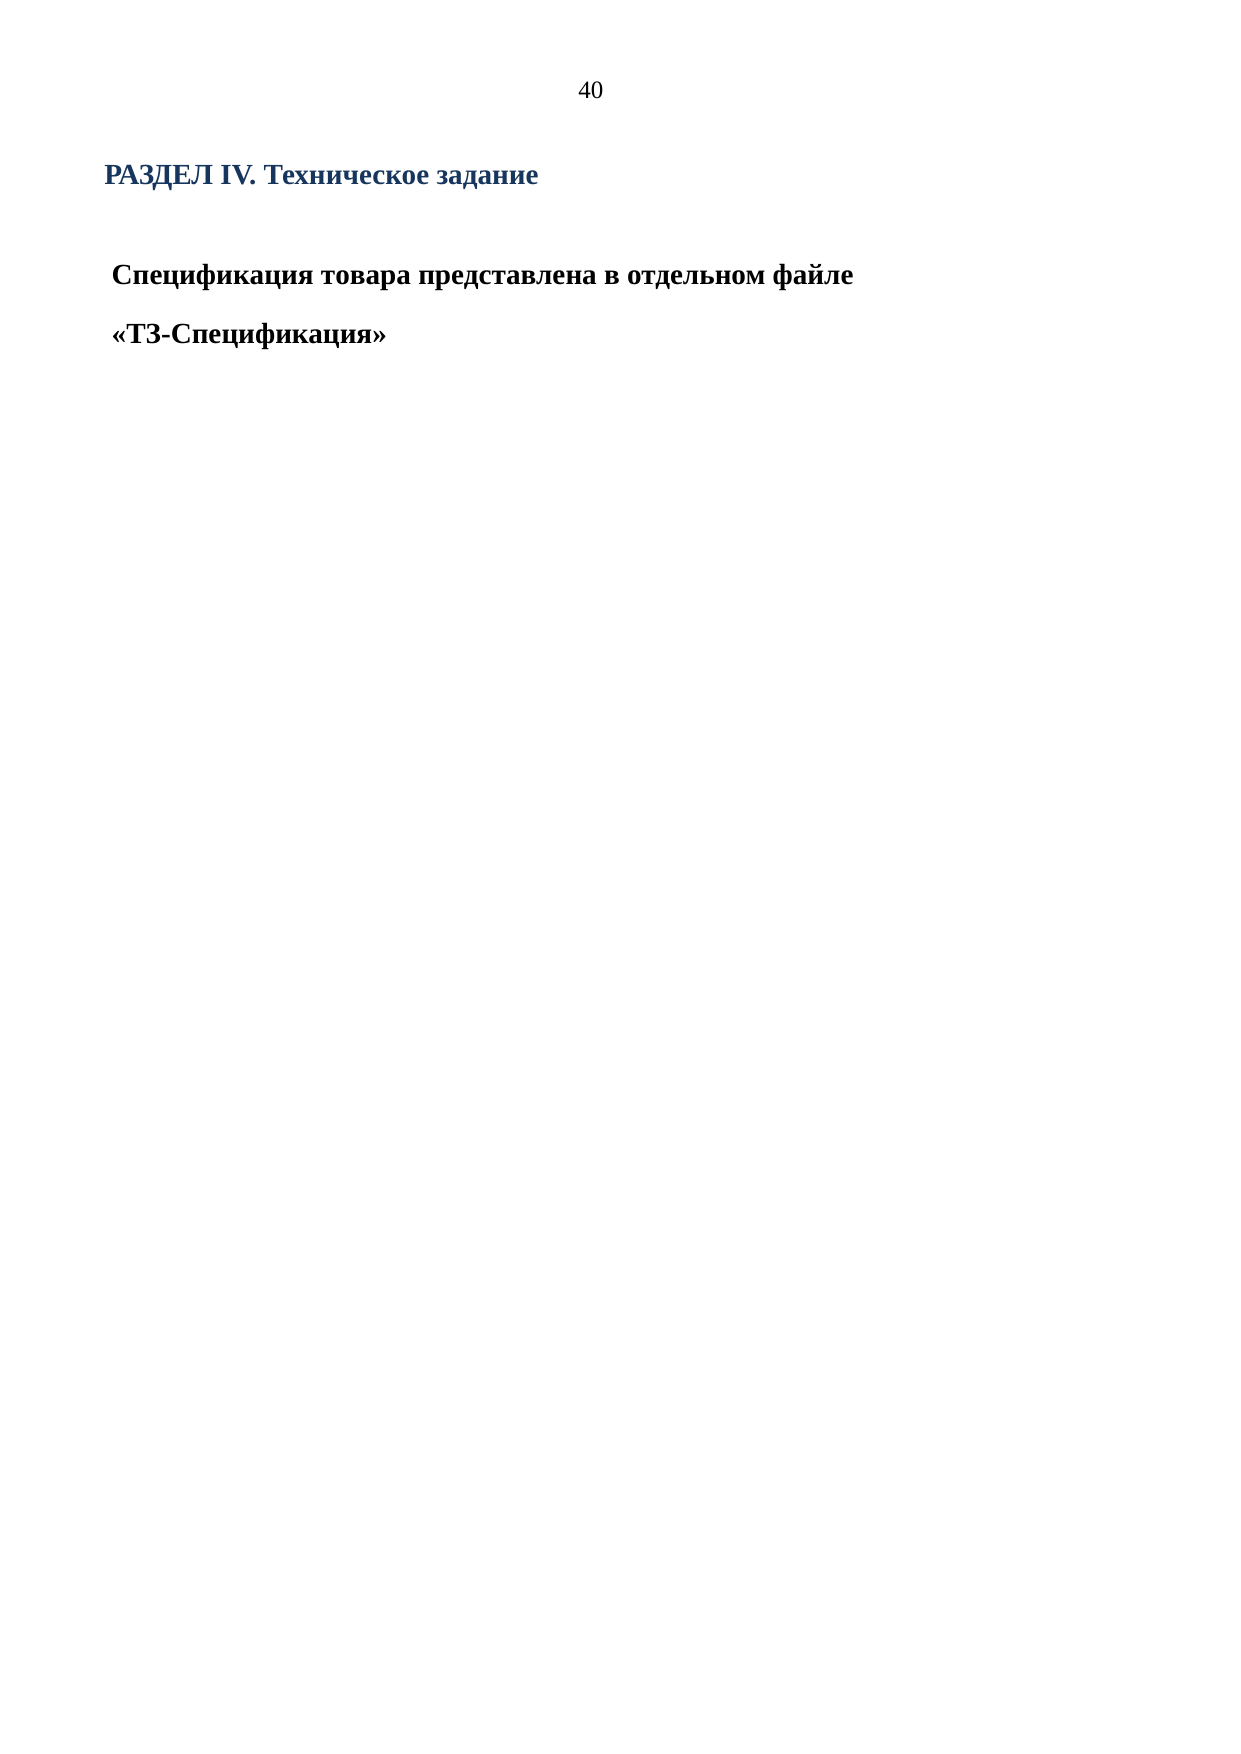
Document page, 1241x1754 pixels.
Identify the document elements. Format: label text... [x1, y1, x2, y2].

text Спецификация товара представлена в отдельном файле [104, 257, 1122, 291]
text «ТЗ-Спецификация» [104, 316, 1122, 349]
text РАЗДЕЛ IV. Техническое задание [104, 157, 1122, 191]
